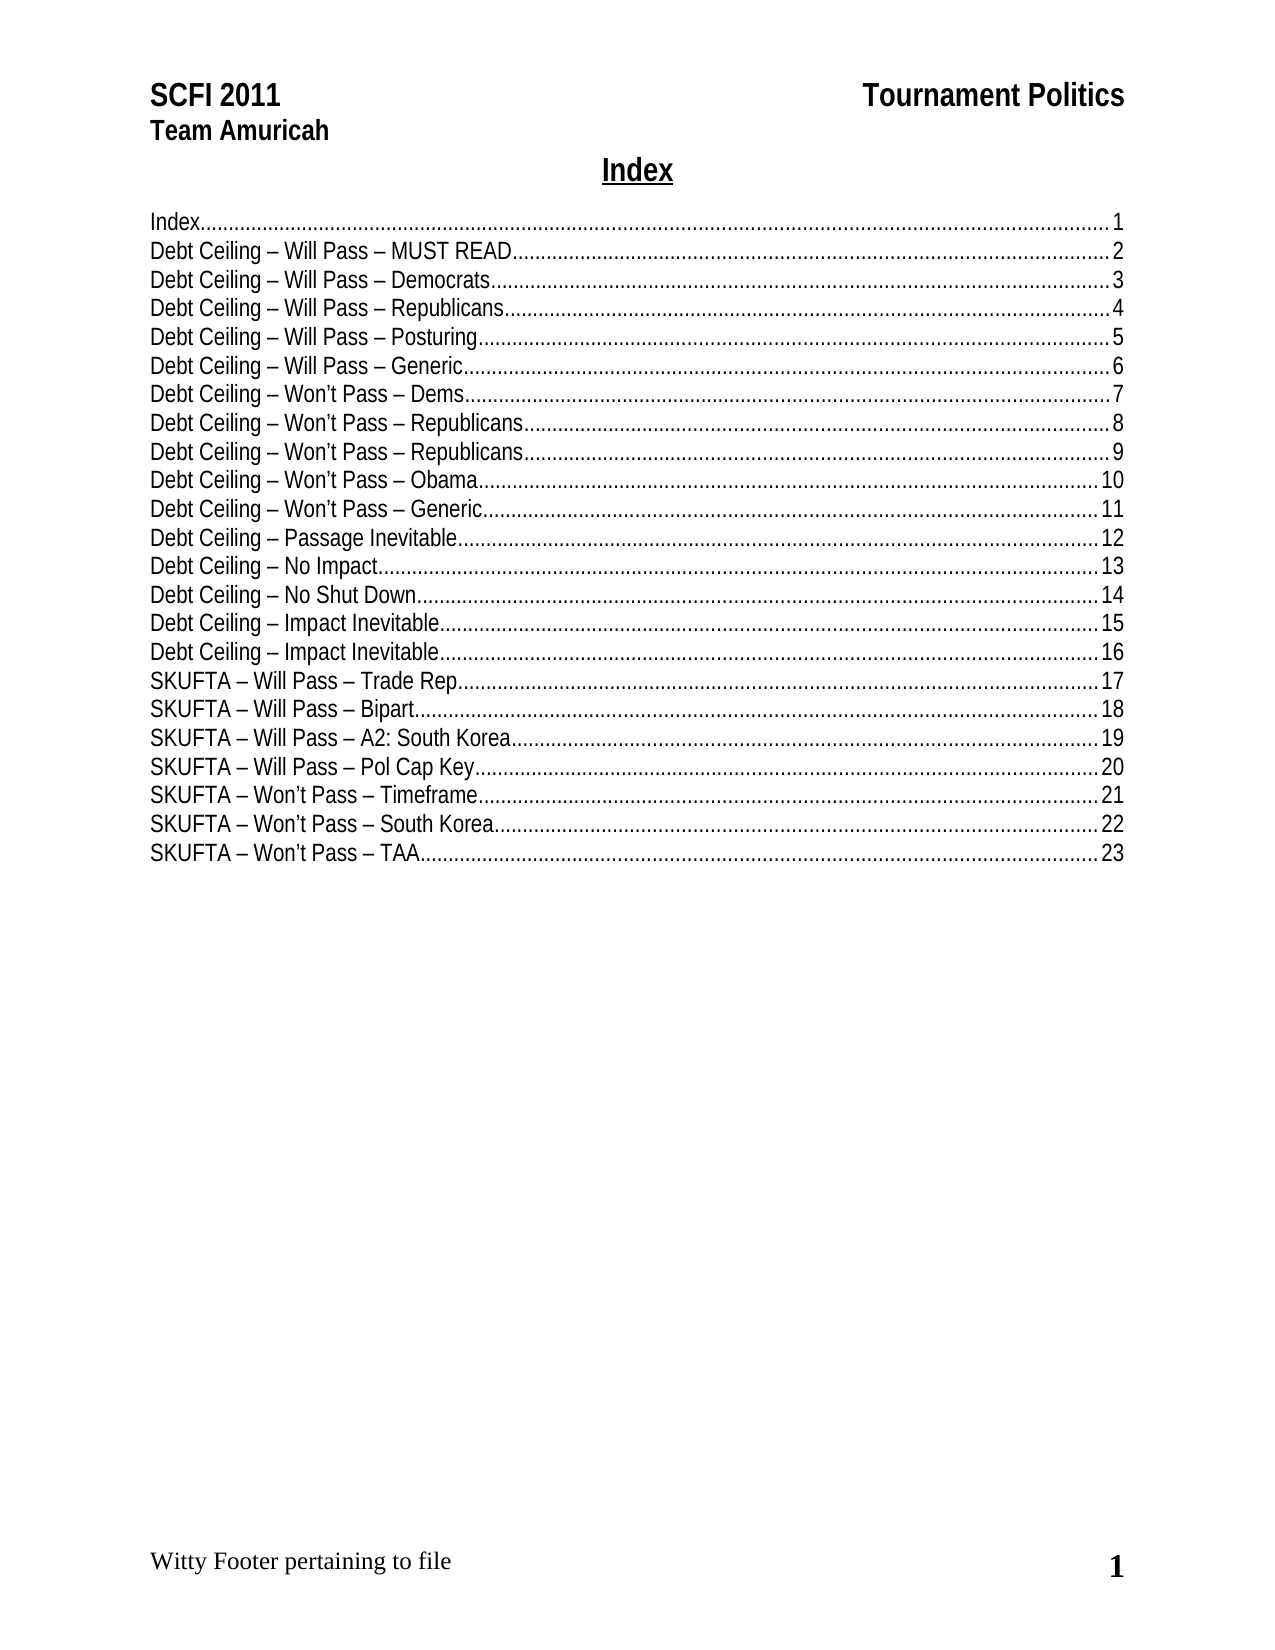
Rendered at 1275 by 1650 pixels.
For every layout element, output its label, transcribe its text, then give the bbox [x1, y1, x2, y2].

text Debt Ceiling – Will Pass – Democrats 3 [150, 265, 1125, 293]
text SKUFTA – Will Pass – Bipart 18 [150, 694, 1125, 723]
text SKUFTA – Won’t Pass – South Korea 22 [150, 809, 1125, 838]
text Debt Ceiling – Will Pass – Generic 6 [150, 351, 1125, 379]
text SKUFTA – Will Pass – A2: South Korea 19 [150, 723, 1125, 752]
text Index 1 [150, 207, 1125, 236]
text Debt Ceiling – Impact Inevitable 16 [150, 637, 1125, 666]
text Index [150, 150, 1125, 188]
text Debt Ceiling – Will Pass – MUST READ 2 [150, 236, 1125, 265]
text Debt Ceiling – Won’t Pass – Republicans 9 [150, 437, 1125, 465]
text Debt Ceiling – Will Pass – Republicans 4 [150, 293, 1125, 322]
text SKUFTA – Will Pass – Trade Rep 17 [150, 666, 1125, 694]
text SKUFTA – Will Pass – Pol Cap Key 20 [150, 752, 1125, 780]
text Debt Ceiling – No Impact 13 [150, 551, 1125, 580]
text Debt Ceiling – Won’t Pass – Dems 7 [150, 379, 1125, 408]
text SKUFTA – Won’t Pass – TAA 23 [150, 838, 1125, 866]
text Debt Ceiling – No Shut Down 14 [150, 580, 1125, 608]
text SKUFTA – Won’t Pass – Timeframe 21 [150, 780, 1125, 809]
text Debt Ceiling – Will Pass – Posturing 5 [150, 322, 1125, 351]
text Debt Ceiling – Impact Inevitable 15 [150, 608, 1125, 637]
text Debt Ceiling – Passage Inevitable 12 [150, 522, 1125, 551]
text Debt Ceiling – Won’t Pass – Obama 10 [150, 465, 1125, 494]
text Debt Ceiling – Won’t Pass – Generic 11 [150, 494, 1125, 522]
text Debt Ceiling – Won’t Pass – Republicans 8 [150, 408, 1125, 437]
